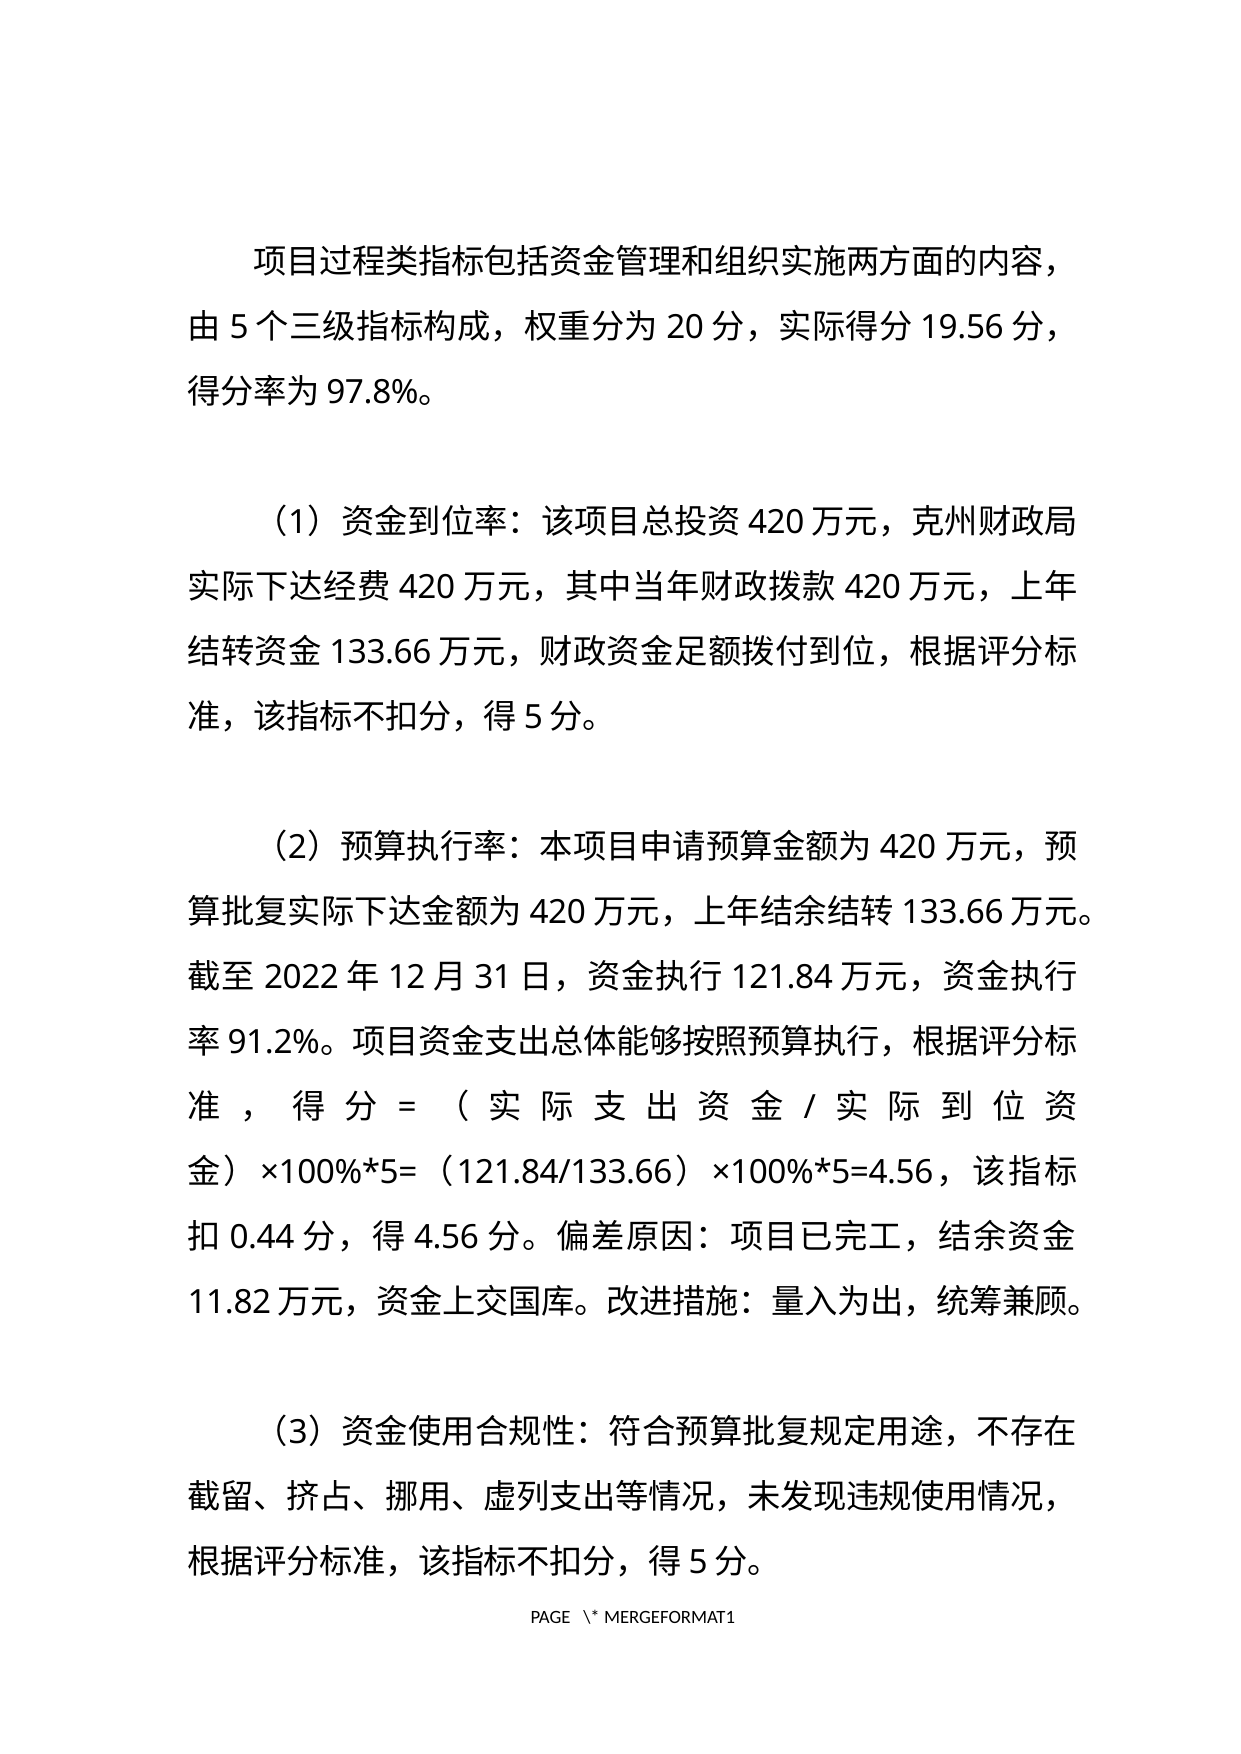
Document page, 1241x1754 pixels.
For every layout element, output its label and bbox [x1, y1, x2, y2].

text [187, 162, 1078, 1592]
